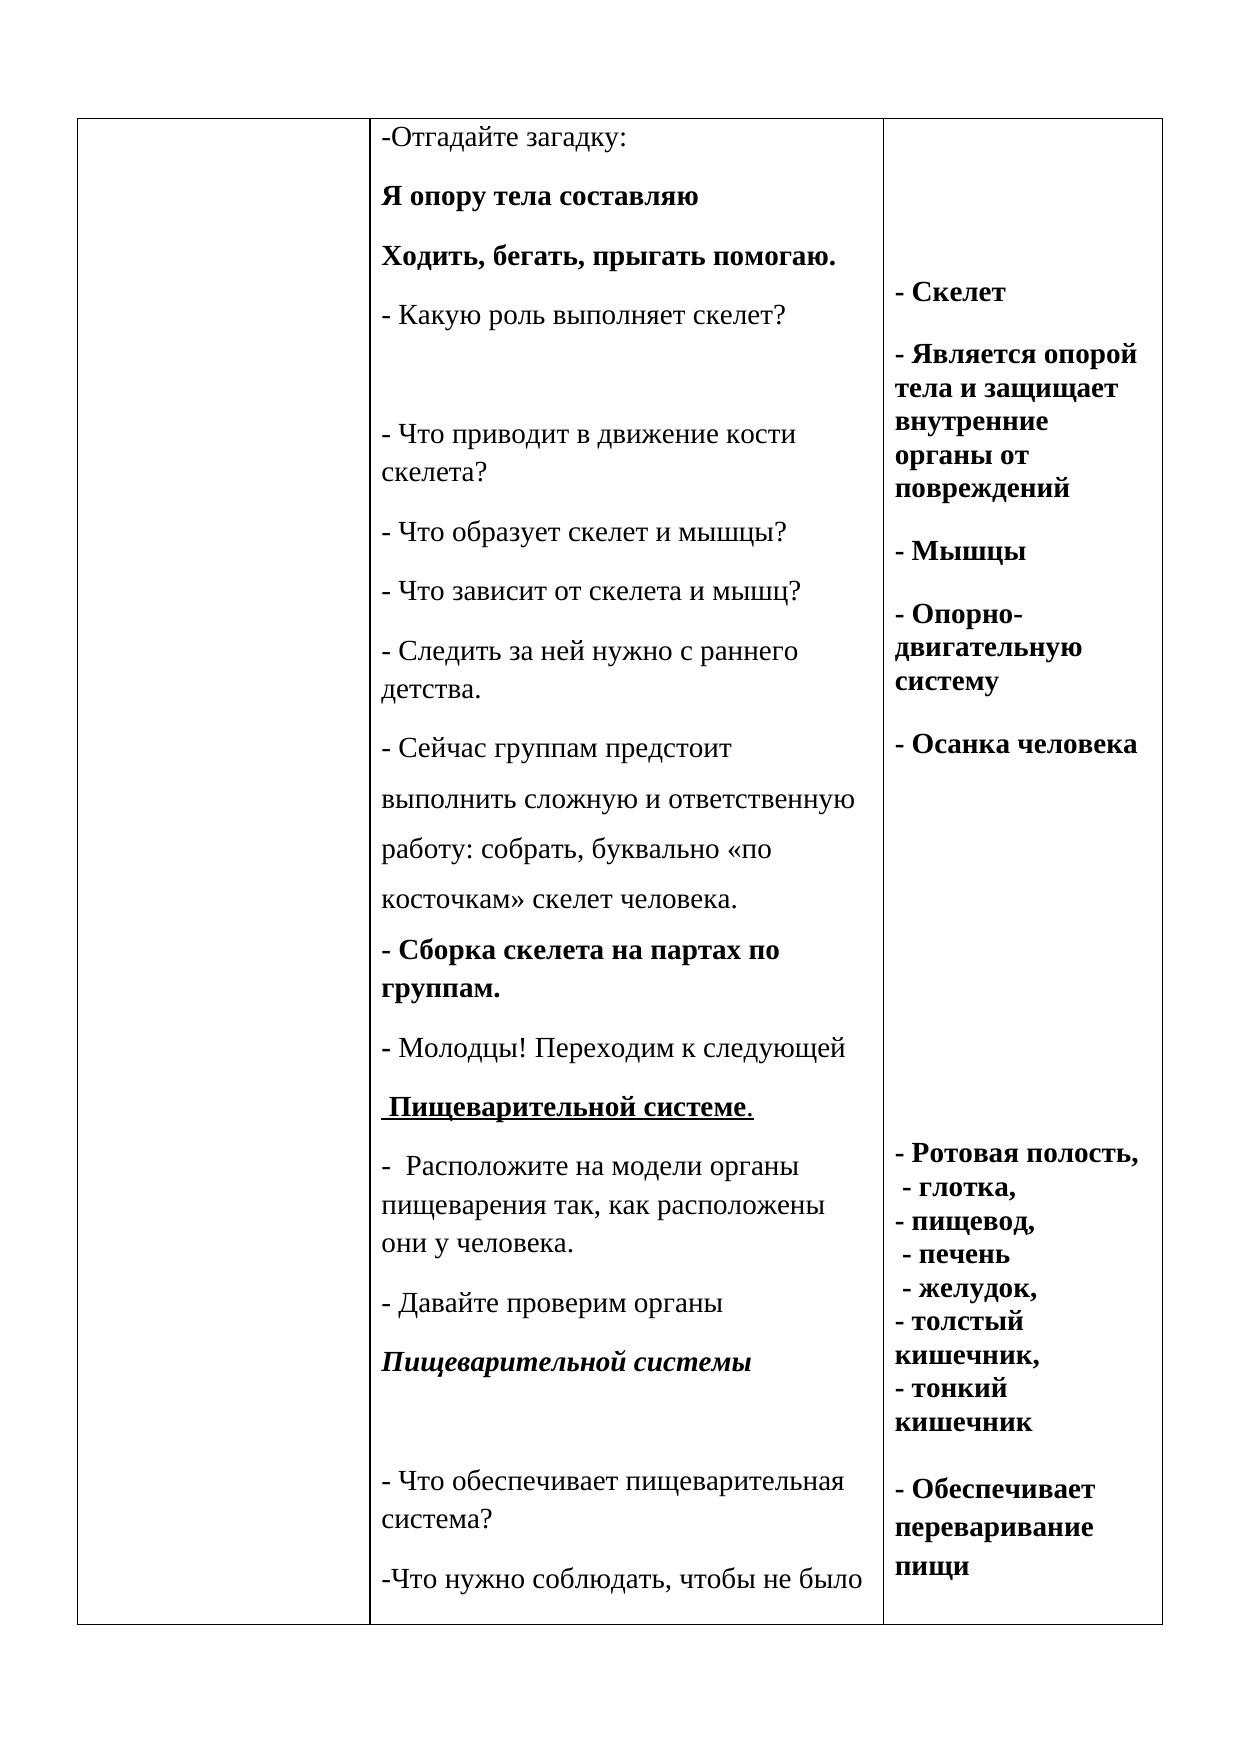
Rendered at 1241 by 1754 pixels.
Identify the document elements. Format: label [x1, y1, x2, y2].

table_cell [78, 119, 369, 1624]
table_cell [371, 119, 883, 1624]
table_cell [884, 119, 1162, 1624]
